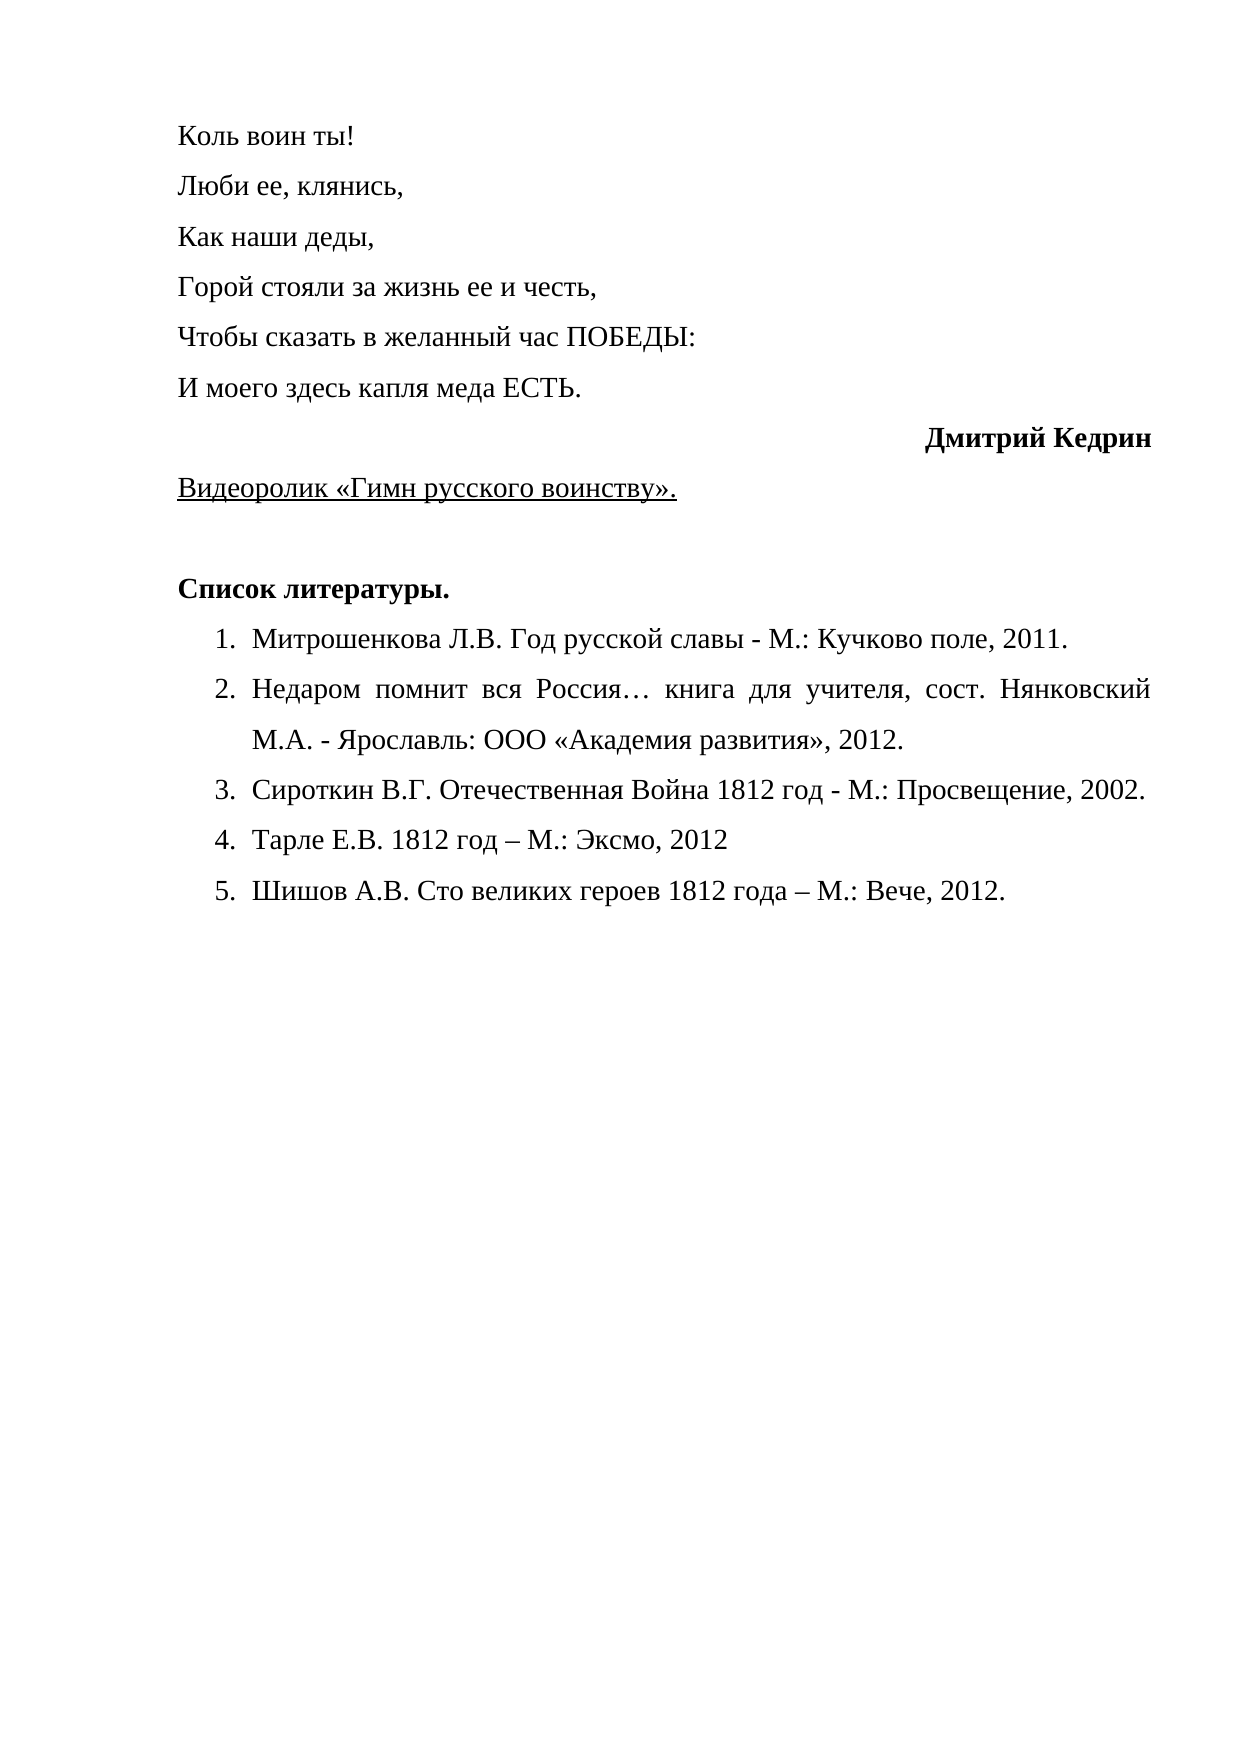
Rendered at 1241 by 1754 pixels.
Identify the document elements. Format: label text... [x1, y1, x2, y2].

text Видеоролик «Гимн русского воинству». [177, 470, 1152, 504]
text Коль воин ты! [177, 118, 1152, 152]
text И моего здесь капля меда ЕСТЬ. [177, 370, 1152, 403]
list Митрошенкова Л.В. Год русской славы - М.: Кучково поле, 2011. [214, 621, 1152, 655]
text Чтобы сказать в желанный час ПОБЕДЫ: [177, 319, 1152, 353]
text Горой стояли за жизнь ее и честь, [177, 269, 1152, 303]
list Сироткин В.Г. Отечественная Война 1812 год - М.: Просвещение, 2002. [214, 772, 1152, 806]
text Люби ее, клянись, [177, 168, 1152, 202]
list Тарле Е.В. 1812 год – М.: Эксмо, 2012 [214, 822, 1152, 856]
list Недаром помнит вся Россия… книга для учителя, сост. Нянковский М.А. - Ярославль: ООО «Академия развития», 2012. [214, 672, 1152, 755]
list Шишов А.В. Сто великих героев 1812 года – М.: Вече, 2012. [214, 873, 1152, 906]
text Список литературы. [177, 571, 1152, 604]
text Дмитрий Кедрин [177, 420, 1152, 453]
text Как наши деды, [177, 219, 1152, 252]
